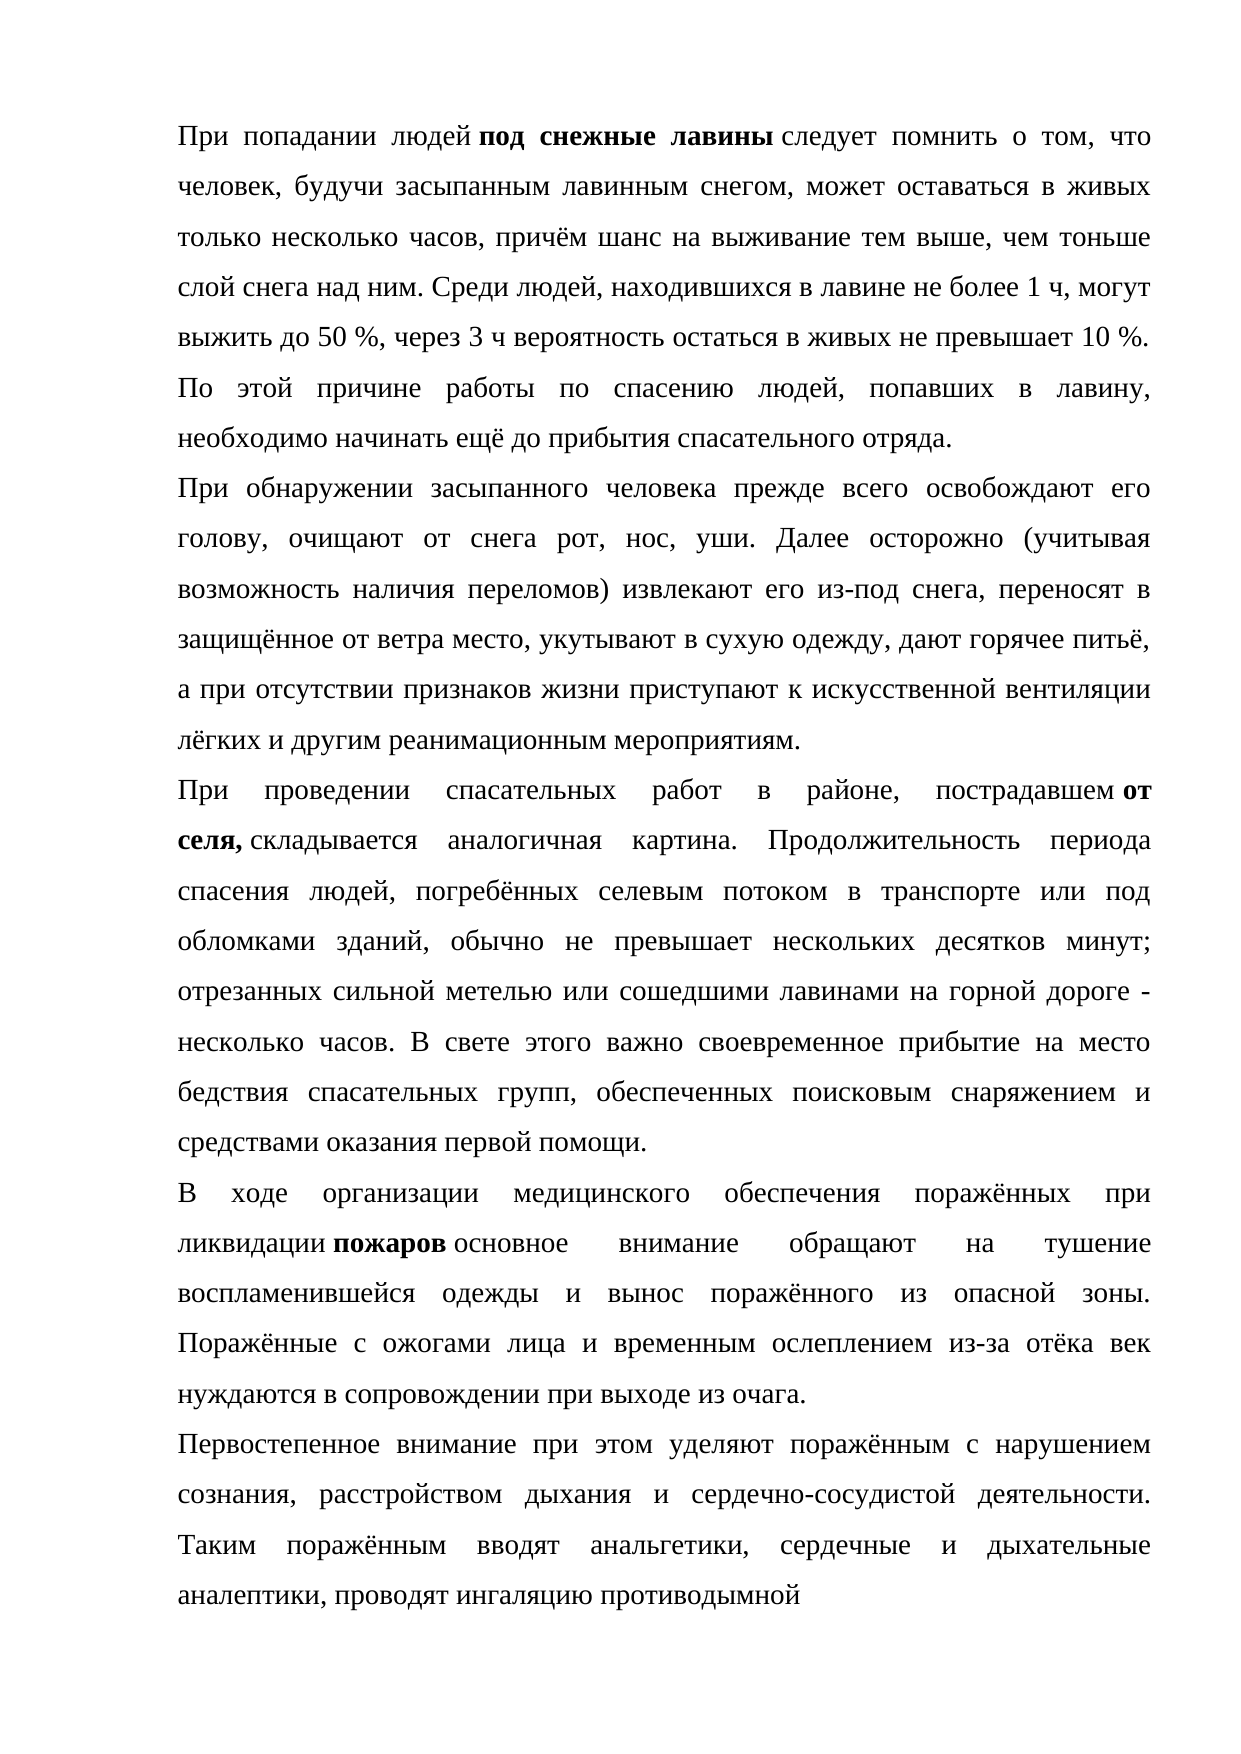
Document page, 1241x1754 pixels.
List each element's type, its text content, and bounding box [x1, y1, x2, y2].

text При обнаружении засыпанного человека прежде всего освобождают его голову, очищают от снега рот, нос, уши. Далее осторожно (учитывая возможность наличия переломов) извлекают его из-под снега, переносят в защищённое от ветра место, укутывают в сухую одежду, дают горячее питьё, а при отсутствии признаков жизни приступают к искусственной вентиляции лёгких и другим реанимационным мероприятиям. [177, 470, 1152, 755]
text При проведении спасательных работ в районе, пострадавшем от селя, складывается аналогичная картина. Продолжительность периода спасения людей, погребённых селевым потоком в транспорте или под обломками зданий, обычно не превышает нескольких десятков минут; отрезанных сильной метелью или сошедшими лавинами на горной дороге - несколько часов. В свете этого важно своевременное прибытие на место бедствия спасательных групп, обеспеченных поисковым снаряжением и средствами оказания первой помощи. [177, 772, 1152, 1158]
text В ходе организации медицинского обеспечения поражённых при ликвидации пожаров основное внимание обращают на тушение воспламенившейся одежды и вынос поражённого из опасной зоны. Поражённые с ожогами лица и временным ослеплением из-за отёка век нуждаются в сопровождении при выходе из очага. [177, 1175, 1152, 1409]
text Первостепенное внимание при этом уделяют поражённым с нарушением сознания, расстройством дыхания и сердечно-сосудистой деятельности. Таким поражённым вводят анальгетики, сердечные и дыхательные аналептики, проводят ингаляцию противодымной [177, 1426, 1152, 1611]
text При попадании людей под снежные лавины следует помнить о том, что человек, будучи засыпанным лавинным снегом, может оставаться в живых только несколько часов, причём шанс на выживание тем выше, чем тоньше слой снега над ним. Среди людей, находившихся в лавине не более 1 ч, могут выжить до 50 %, через 3 ч вероятность остаться в живых не превышает 10 %. По этой причине работы по спасению людей, попавших в лавину, необходимо начинать ещё до прибытия спасательного отряда. [177, 118, 1152, 453]
